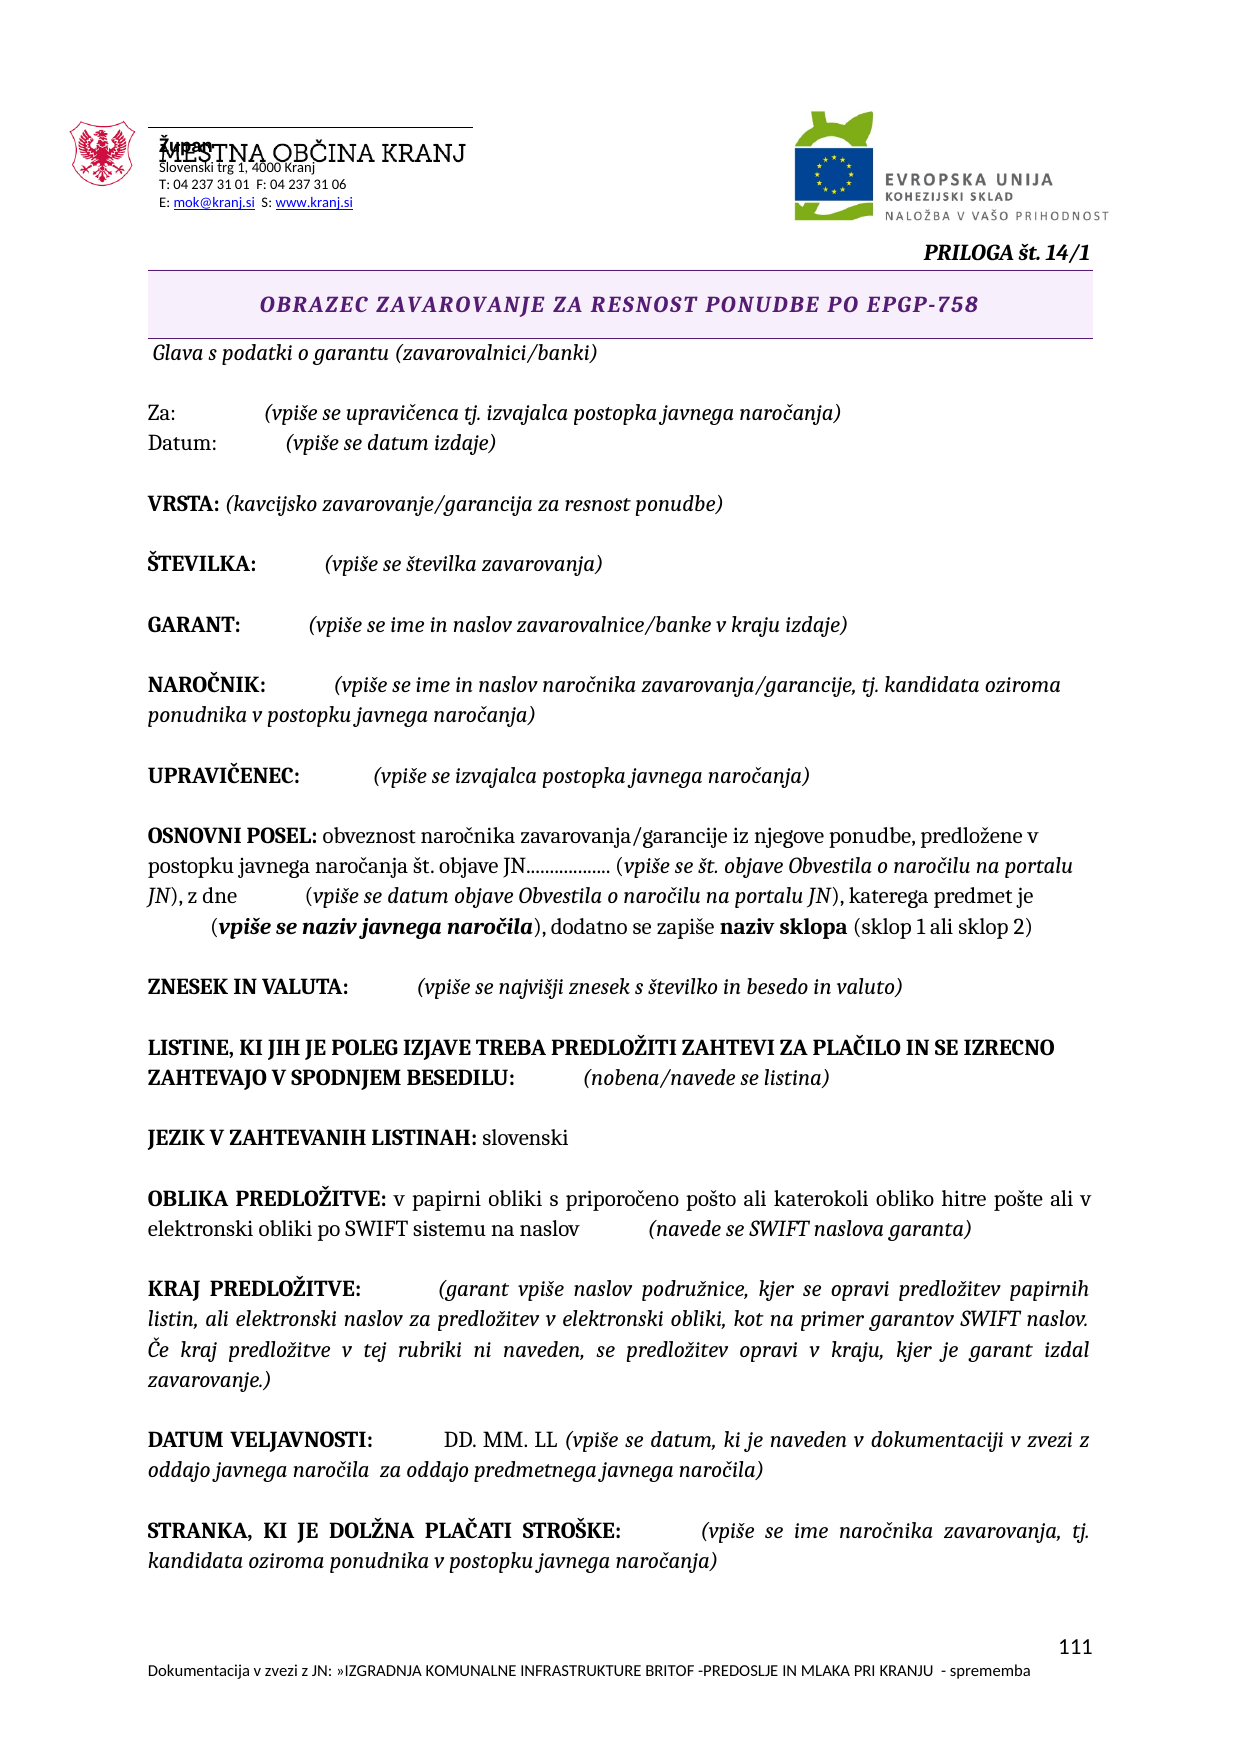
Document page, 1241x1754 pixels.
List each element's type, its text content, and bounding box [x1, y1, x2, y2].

text NAROČNIK: (vpiše se ime in naslov naročnika zavarovanja/garancije, tj. kandidata oziroma ponudnika v postopku javnega naročanja) [148, 672, 1093, 728]
text GARANT: (vpiše se ime in naslov zavarovalnice/banke v kraju izdaje) [148, 611, 1093, 638]
text LISTINE, KI JIH JE POLEG IZJAVE TREBA PREDLOŽITI ZAHTEVI ZA PLAČILO IN SE IZRECNO ZAHTEVAJO V SPODNJEM BESEDILU: (nobena/navede se listina) [148, 1034, 1093, 1091]
text OBRAZEC ZAVAROVANJE ZA RESNOST PONUDBE PO EPGP-758 [148, 271, 1093, 338]
text VRSTA: (kavcijsko zavarovanje/garancija za resnost ponudbe) [148, 491, 1093, 517]
text UPRAVIČENEC: (vpiše se izvajalca postopka javnega naročanja) [148, 762, 1093, 789]
text OBLIKA PREDLOŽITVE: v papirni obliki s priporočeno pošto ali katerokoli obliko hitre pošte ali v elektronski obliki po SWIFT sistemu na naslov (navede se SWIFT naslova garanta) [148, 1185, 1093, 1242]
text OSNOVNI POSEL: obveznost naročnika zavarovanja/garancije iz njegove ponudbe, predložene v postopku javnega naročanja št. objave JN.................. (vpiše se št. objave Obvestila o naročilu na portalu JN), z dne (vpiše se datum objave Obvestila o naročilu na portalu JN), katerega predmet je (vpiše se naziv javnega naročila), dodatno se zapiše naziv sklopa (sklop 1 ali sklop 2) [148, 823, 1093, 940]
text PRILOGA št. 14/1 [148, 239, 1092, 266]
text ZNESEK IN VALUTA: (vpiše se najvišji znesek s številko in besedo in valuto) [148, 974, 1093, 1000]
text DATUM VELJAVNOSTI: DD. MM. LL (vpiše se datum, ki je naveden v dokumentaciji v zvezi z oddajo javnega naročila za oddajo predmetnega javnega naročila) [148, 1427, 1093, 1484]
text STRANKA, KI JE DOLŽNA PLAČATI STROŠKE: (vpiše se ime naročnika zavarovanja, tj. kandidata oziroma ponudnika v postopku javnega naročanja) [148, 1518, 1093, 1574]
text Za: (vpiše se upravičenca tj. izvajalca postopka javnega naročanja) [148, 400, 1093, 426]
picture [714, 103, 1149, 230]
text Glava s podatki o garantu (zavarovalnici/banki) [148, 339, 1093, 366]
text KRAJ PREDLOŽITVE: (garant vpiše naslov podružnice, kjer se opravi predložitev papirnih listin, ali elektronski naslov za predložitev v elektronski obliki, kot na primer garantov SWIFT naslov. Če kraj predložitve v tej rubriki ni naveden, se predložitev opravi v kraju, kjer je garant izdal zavarovanje.) [148, 1276, 1093, 1393]
text ŠTEVILKA: (vpiše se številka zavarovanja) [148, 551, 1093, 577]
text Datum: (vpiše se datum izdaje) [148, 430, 1093, 457]
text JEZIK V ZAHTEVANIH LISTINAH: slovenski [148, 1125, 1093, 1151]
